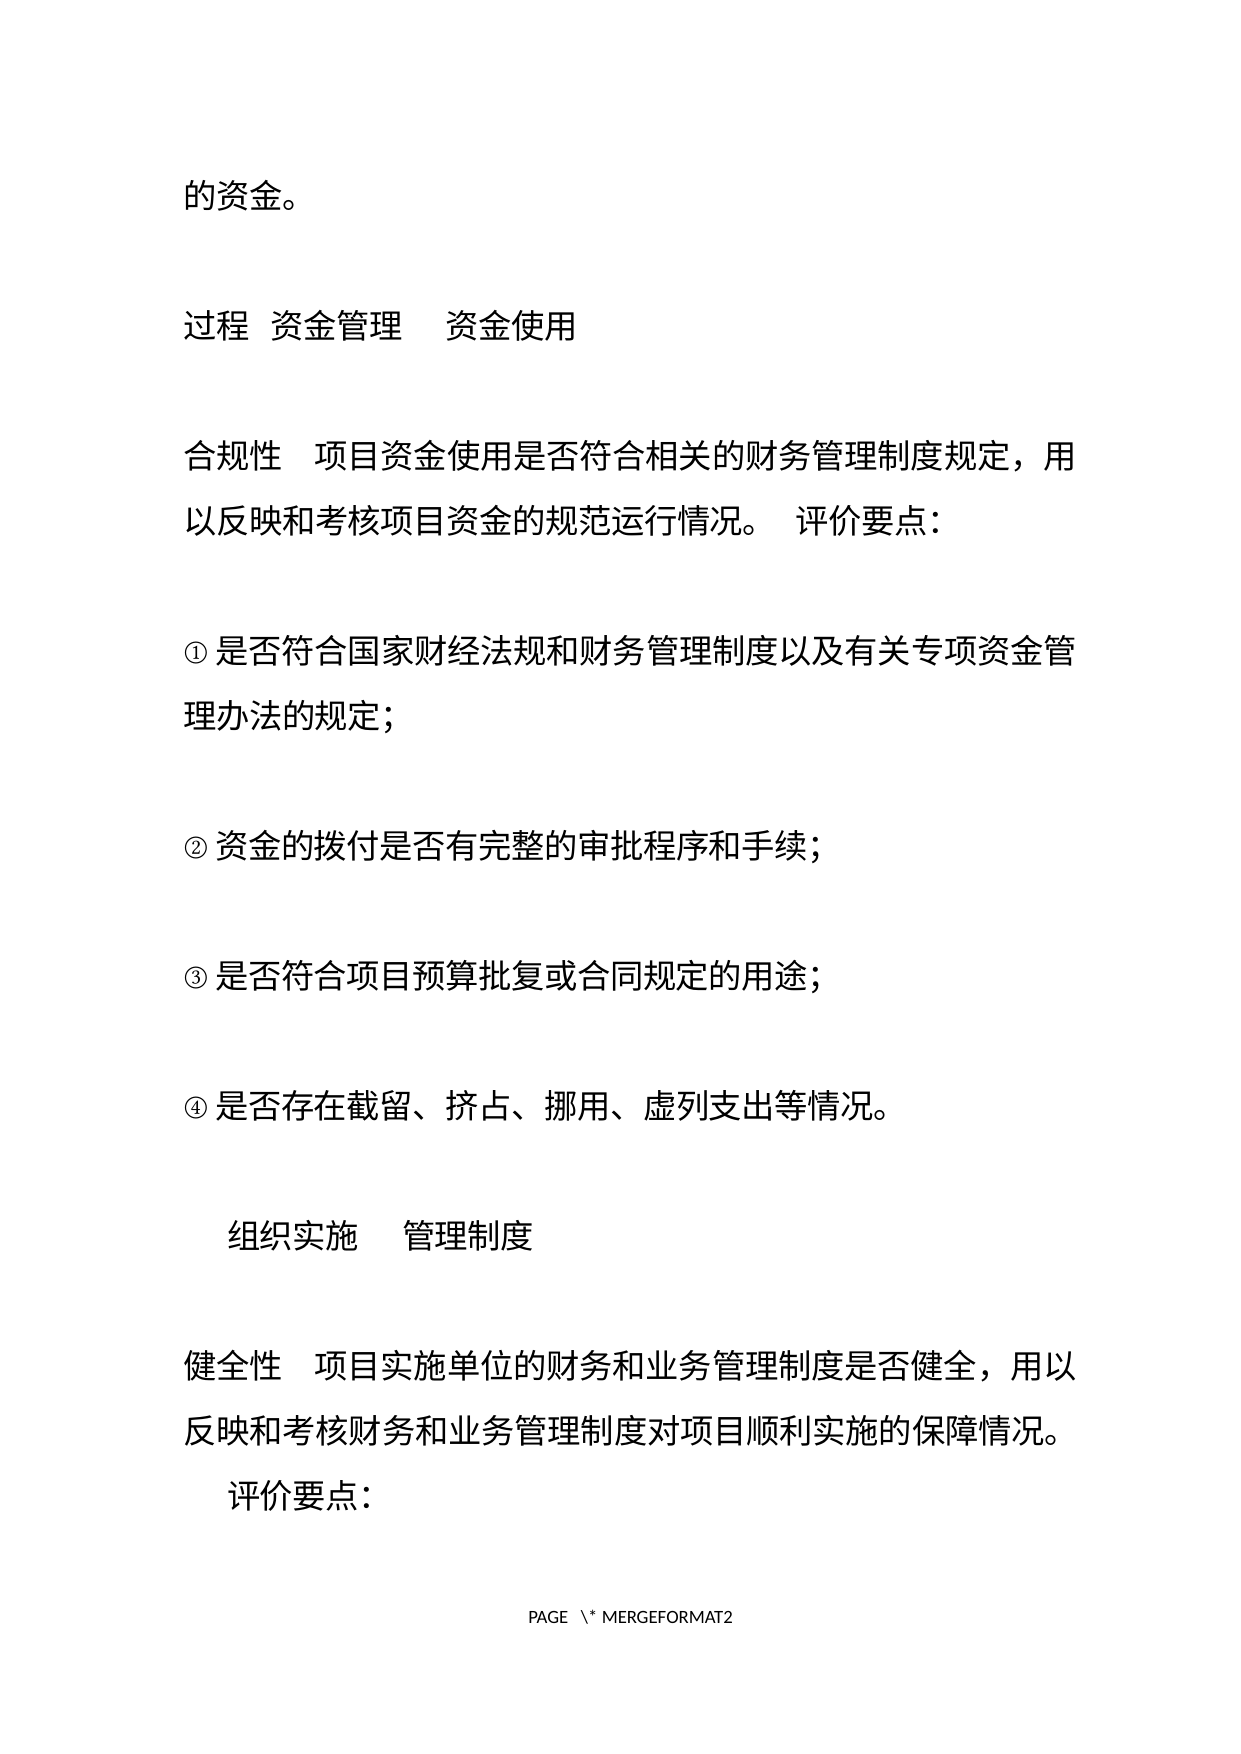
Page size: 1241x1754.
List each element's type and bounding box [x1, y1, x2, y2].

text [183, 162, 1078, 1527]
